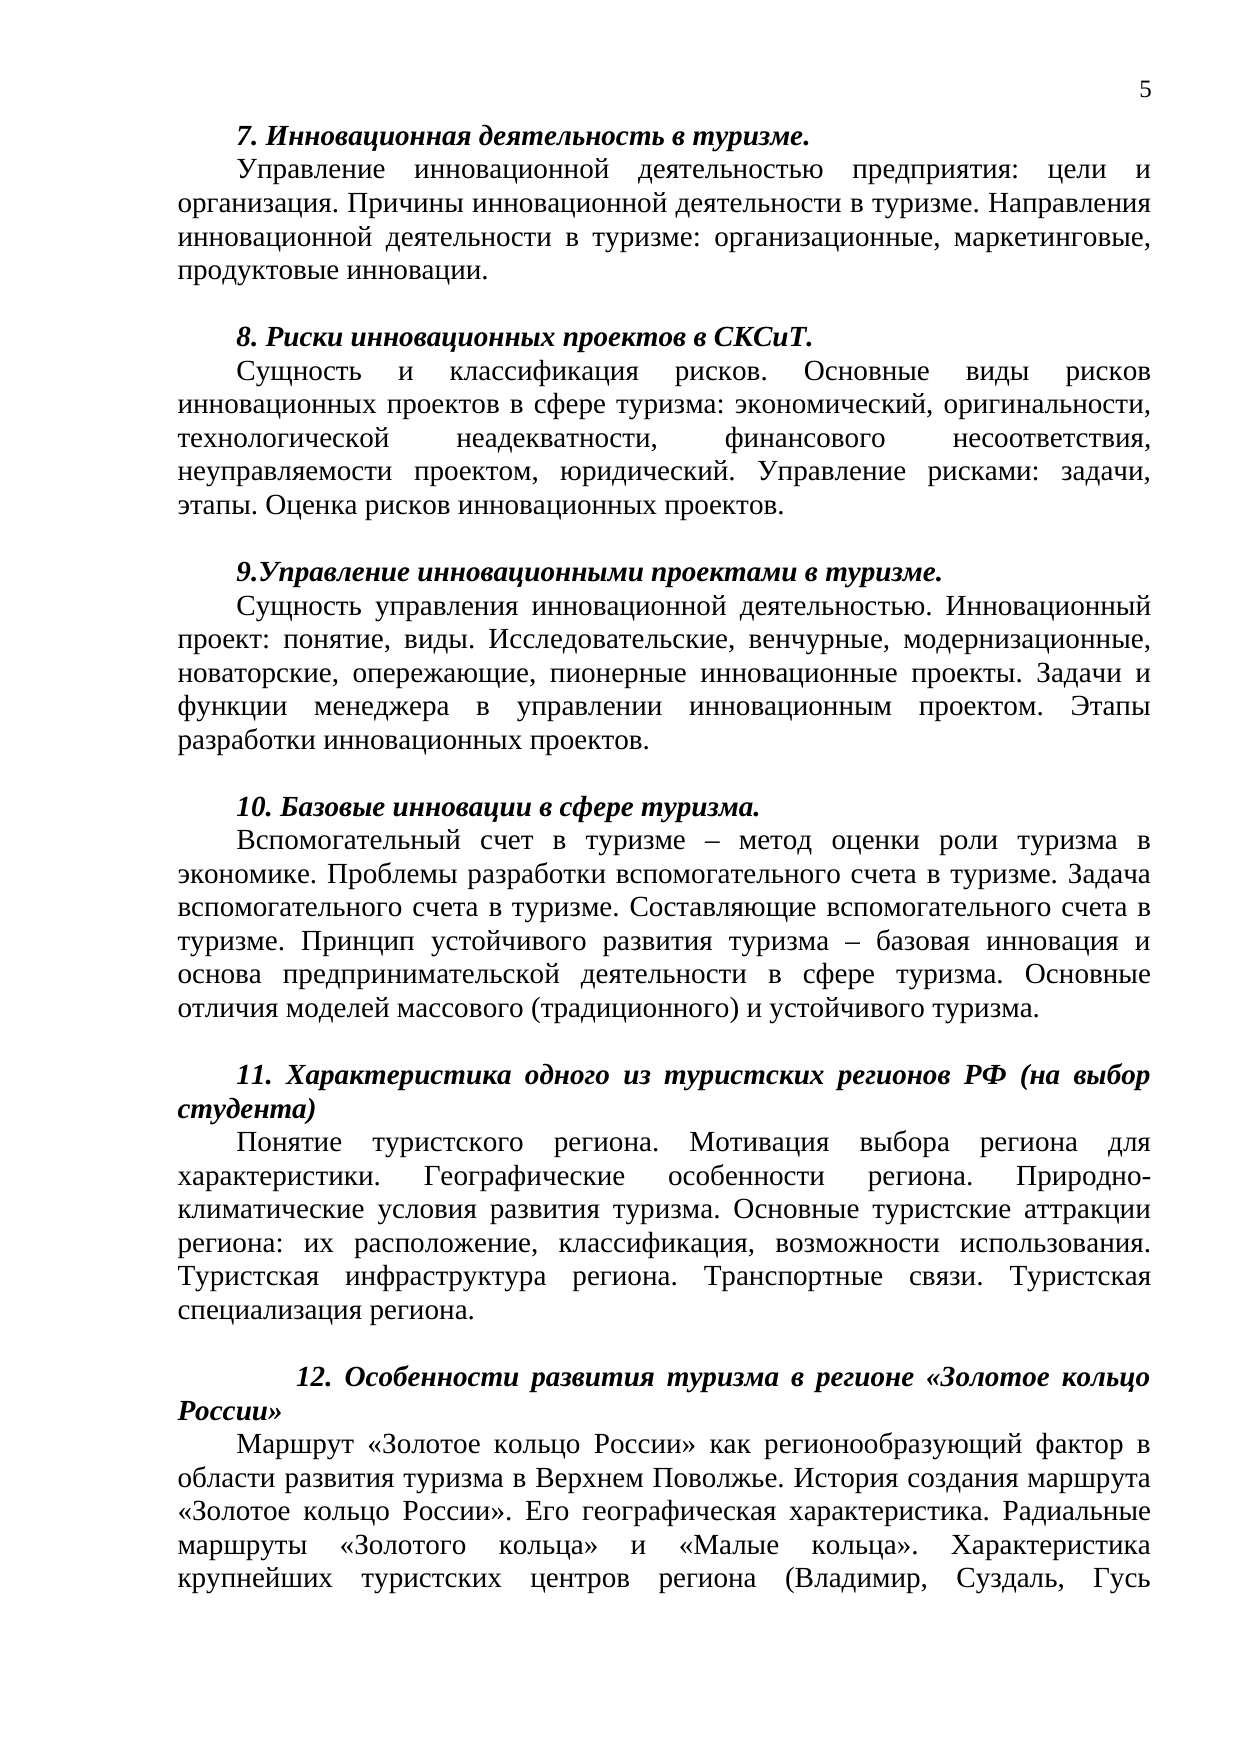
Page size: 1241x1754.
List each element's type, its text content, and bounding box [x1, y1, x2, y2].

text 10. Базовые инновации в сфере туризма. [177, 789, 1152, 822]
text Сущность управления инновационной деятельностью. Инновационный проект: понятие, виды. Исследовательские, венчурные, модернизационные, новаторские, опережающие, пионерные инновационные проекты. Задачи и функции менеджера в управлении инновационным проектом. Этапы разработки инновационных проектов. [177, 588, 1152, 755]
text 7. Инновационная деятельность в туризме. [177, 118, 1152, 152]
text 11. Характеристика одного из туристских регионов РФ (на выбор студента) [177, 1057, 1152, 1124]
text 9.Управление инновационными проектами в туризме. [177, 554, 1152, 588]
text Вспомогательный счет в туризме – метод оценки роли туризма в экономике. Проблемы разработки вспомогательного счета в туризме. Задача вспомогательного счета в туризме. Составляющие вспомогательного счета в туризме. Принцип устойчивого развития туризма – базовая инновация и основа предпринимательской деятельности в сфере туризма. Основные отличия моделей массового (традиционного) и устойчивого туризма. [177, 822, 1152, 1024]
text Понятие туристского региона. Мотивация выбора региона для характеристики. Географические особенности региона. Природно-климатические условия развития туризма. Основные туристские аттракции региона: их расположение, классификация, возможности использования. Туристская инфраструктура региона. Транспортные связи. Туристская специализация региона. [177, 1124, 1152, 1326]
text Сущность и классификация рисков. Основные виды рисков инновационных проектов в сфере туризма: экономический, оригинальности, технологической неадекватности, финансового несоответствия, неуправляемости проектом, юридический. Управление рисками: задачи, этапы. Оценка рисков инновационных проектов. [177, 353, 1152, 521]
text 8. Риски инновационных проектов в СКСиТ. [177, 319, 1152, 353]
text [177, 1426, 1152, 1594]
text Управление инновационной деятельностью предприятия: цели и организация. Причины инновационной деятельности в туризме. Направления инновационной деятельности в туризме: организационные, маркетинговые, продуктовые инновации. [177, 152, 1152, 286]
text 12. Особенности развития туризма в регионе «Золотое кольцо России» [177, 1359, 1152, 1426]
